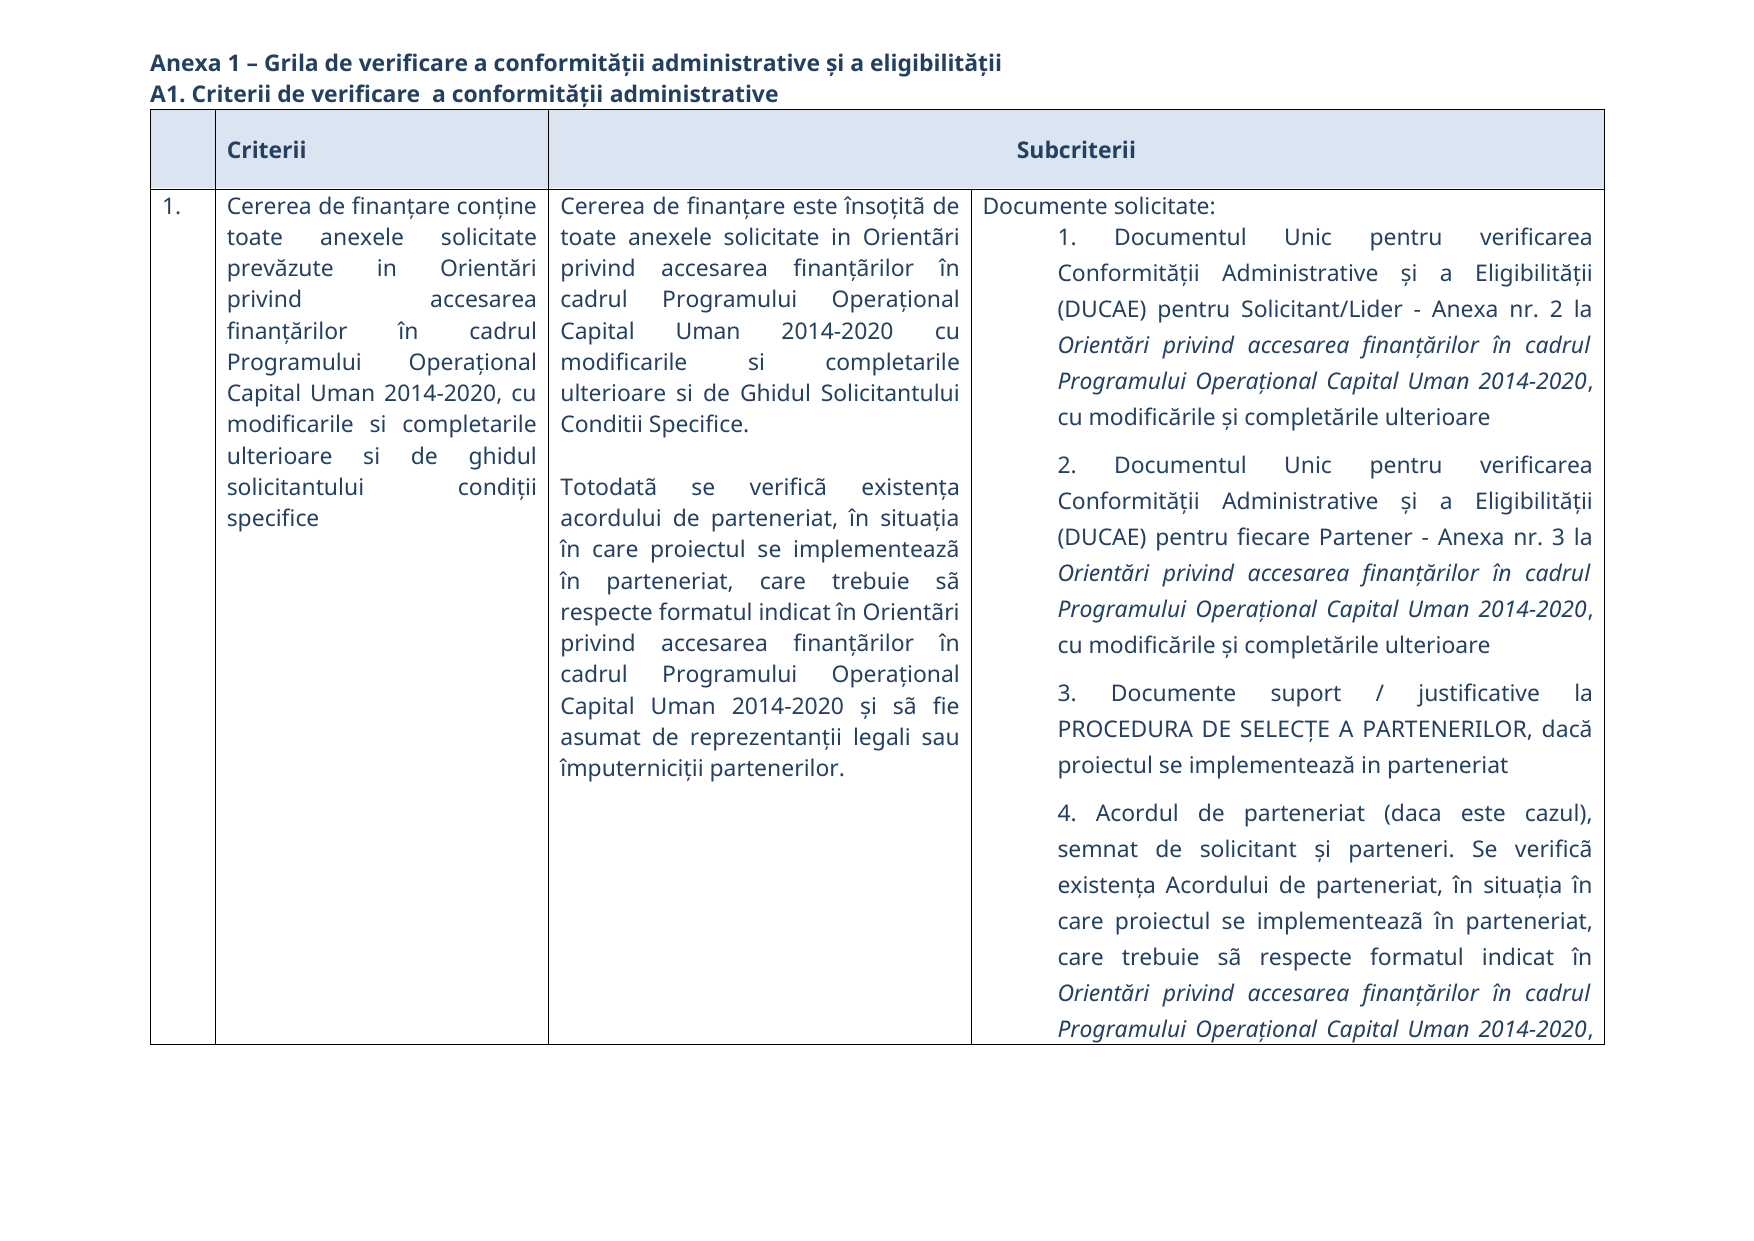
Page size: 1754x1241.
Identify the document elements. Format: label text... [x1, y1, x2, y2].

subtitle A1. Criterii de verificare a conformității administrative [150, 78, 1604, 109]
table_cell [549, 190, 971, 1044]
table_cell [216, 190, 548, 1044]
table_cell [972, 190, 1604, 1044]
table_header Subcriterii [549, 110, 1604, 188]
table_cell 1. [151, 190, 215, 1044]
subtitle Anexa 1 – Grila de verificare a conformității administrative și a eligibilității [150, 47, 1604, 78]
table_header [151, 110, 215, 188]
table_header Criterii [216, 110, 548, 188]
